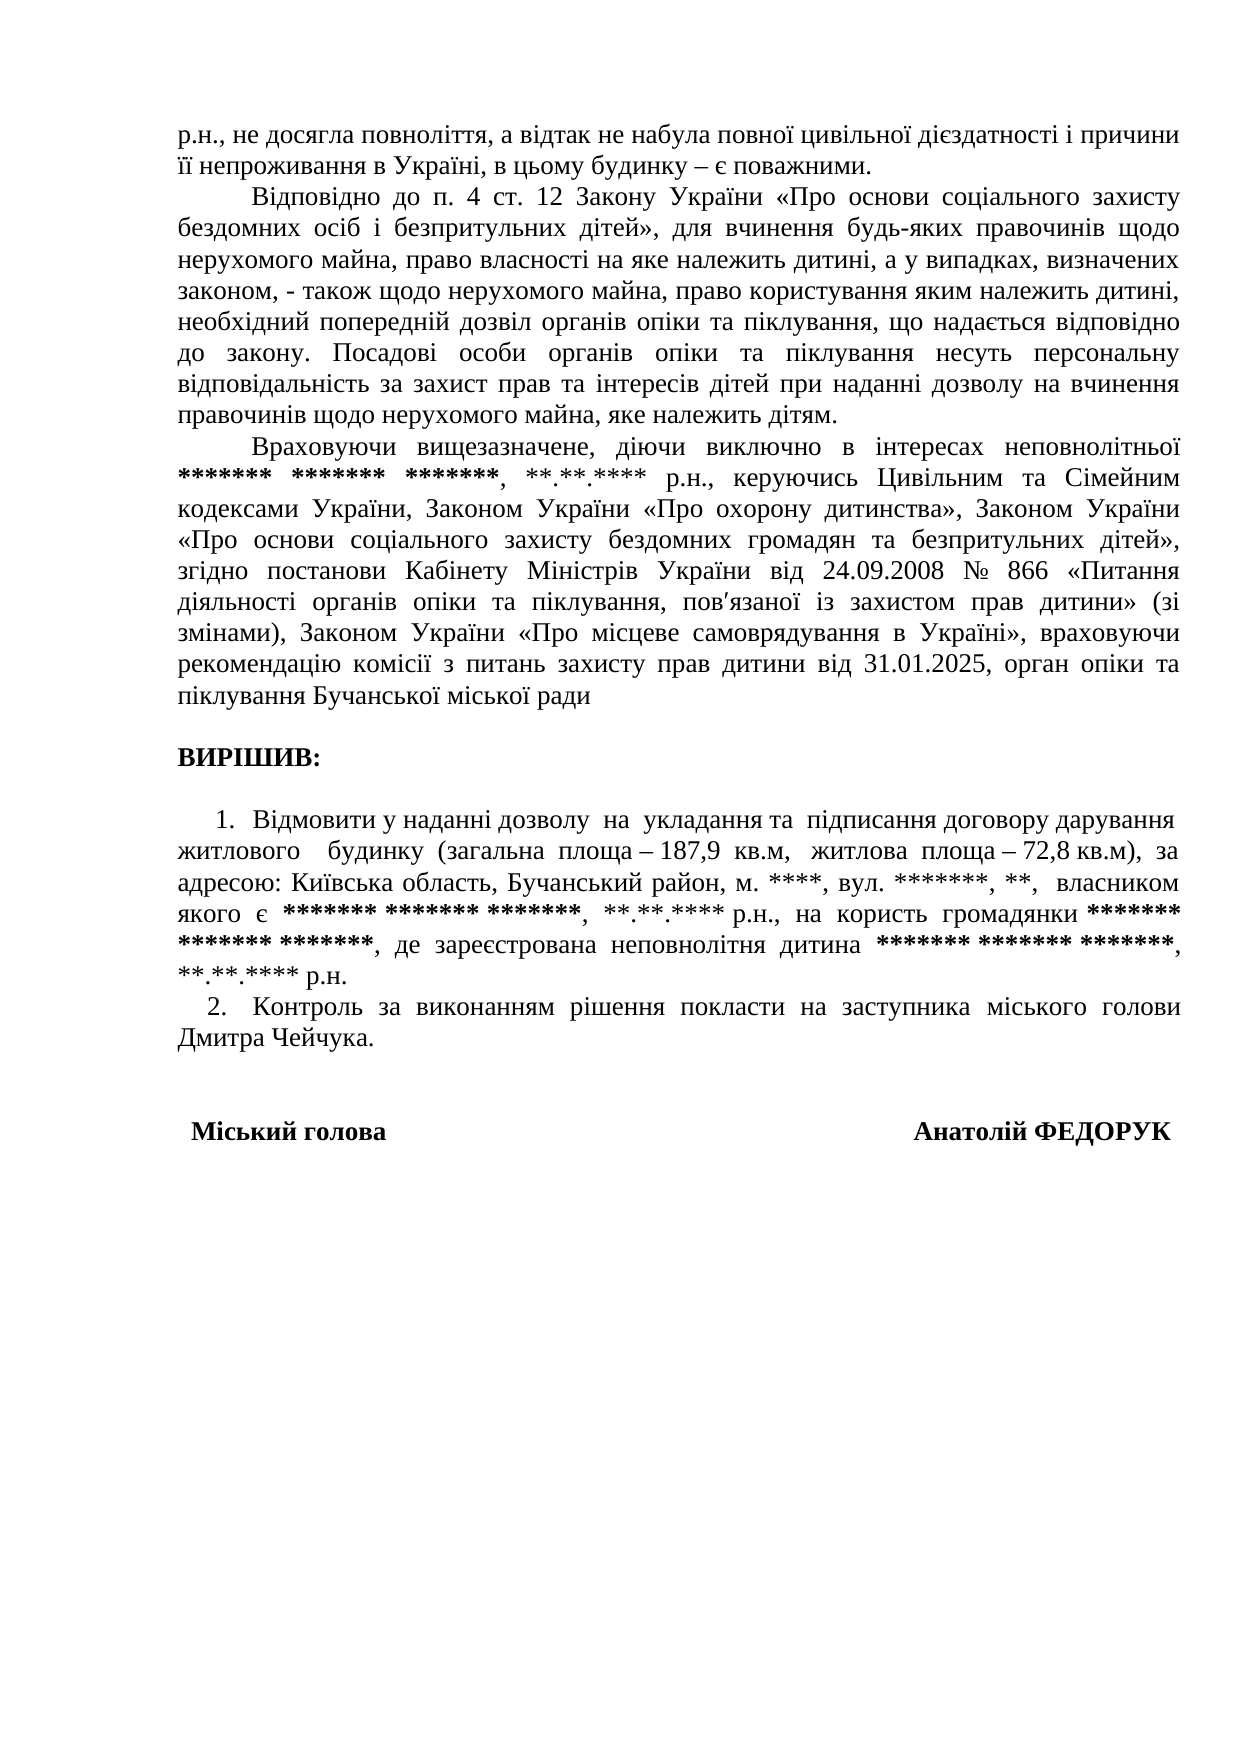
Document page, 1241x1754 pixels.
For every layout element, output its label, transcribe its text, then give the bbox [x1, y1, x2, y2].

list Відмовити у наданні дозволу на укладання та підписання договору дарування [215, 803, 1181, 834]
table_header Міський голова [166, 1115, 679, 1146]
text ВИРІШИВ: [177, 741, 1181, 772]
text Відповідно до п. 4 ст. 12 Закону України «Про основи соціального захисту бездомних осіб і безпритульних дітей», для вчинення будь-яких правочинів щодо нерухомого майна, право власності на яке належить дитині, а у випадках, визначених законом, - також щодо нерухомого майна, право користування яким належить дитині, необхідний попередній дозвіл органів опіки та піклування, що надається відповідно до закону. Посадові особи органів опіки та піклування несуть персональну відповідальність за захист прав та інтересів дітей при наданні дозволу на вчинення правочинів щодо нерухомого майна, яке належить дітям. [177, 180, 1181, 429]
text житлового будинку (загальна площа – 187,9 кв.м, житлова площа – 72,8 кв.м), за адресою: Київська область, Бучанський район, м. ****, вул. *******, **, власником якого є ******* ******* *******, **.**.**** р.н., на користь громадянки ******* ******* *******, де зареєстрована неповнолітня дитина ******* ******* *******, **.**.**** р.н. [177, 834, 1181, 990]
list Контроль за виконанням рішення покласти на заступника міського голови Дмитра Чейчука. [177, 990, 1181, 1052]
text Враховуючи вищезазначене, діючи виключно в інтересах неповнолітньої ******* ******* *******, **.**.**** р.н., керуючись Цивільним та Сімейним кодексами України, Законом України «Про охорону дитинства», Законом України «Про основи соціального захисту бездомних громадян та безпритульних дітей», згідно постанови Кабінету Міністрів України від 24.09.2008 № 866 «Питання діяльності органів опіки та піклування, пов′язаної із захистом прав дитини» (зі змінами), Законом України «Про місцеве самоврядування в Україні», враховуючи рекомендацію комісії з питань захисту прав дитини від 31.01.2025, орган опіки та піклування Бучанської міської ради [177, 429, 1181, 710]
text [177, 118, 1181, 180]
table_header Анатолій ФЕДОРУК [679, 1115, 1192, 1146]
